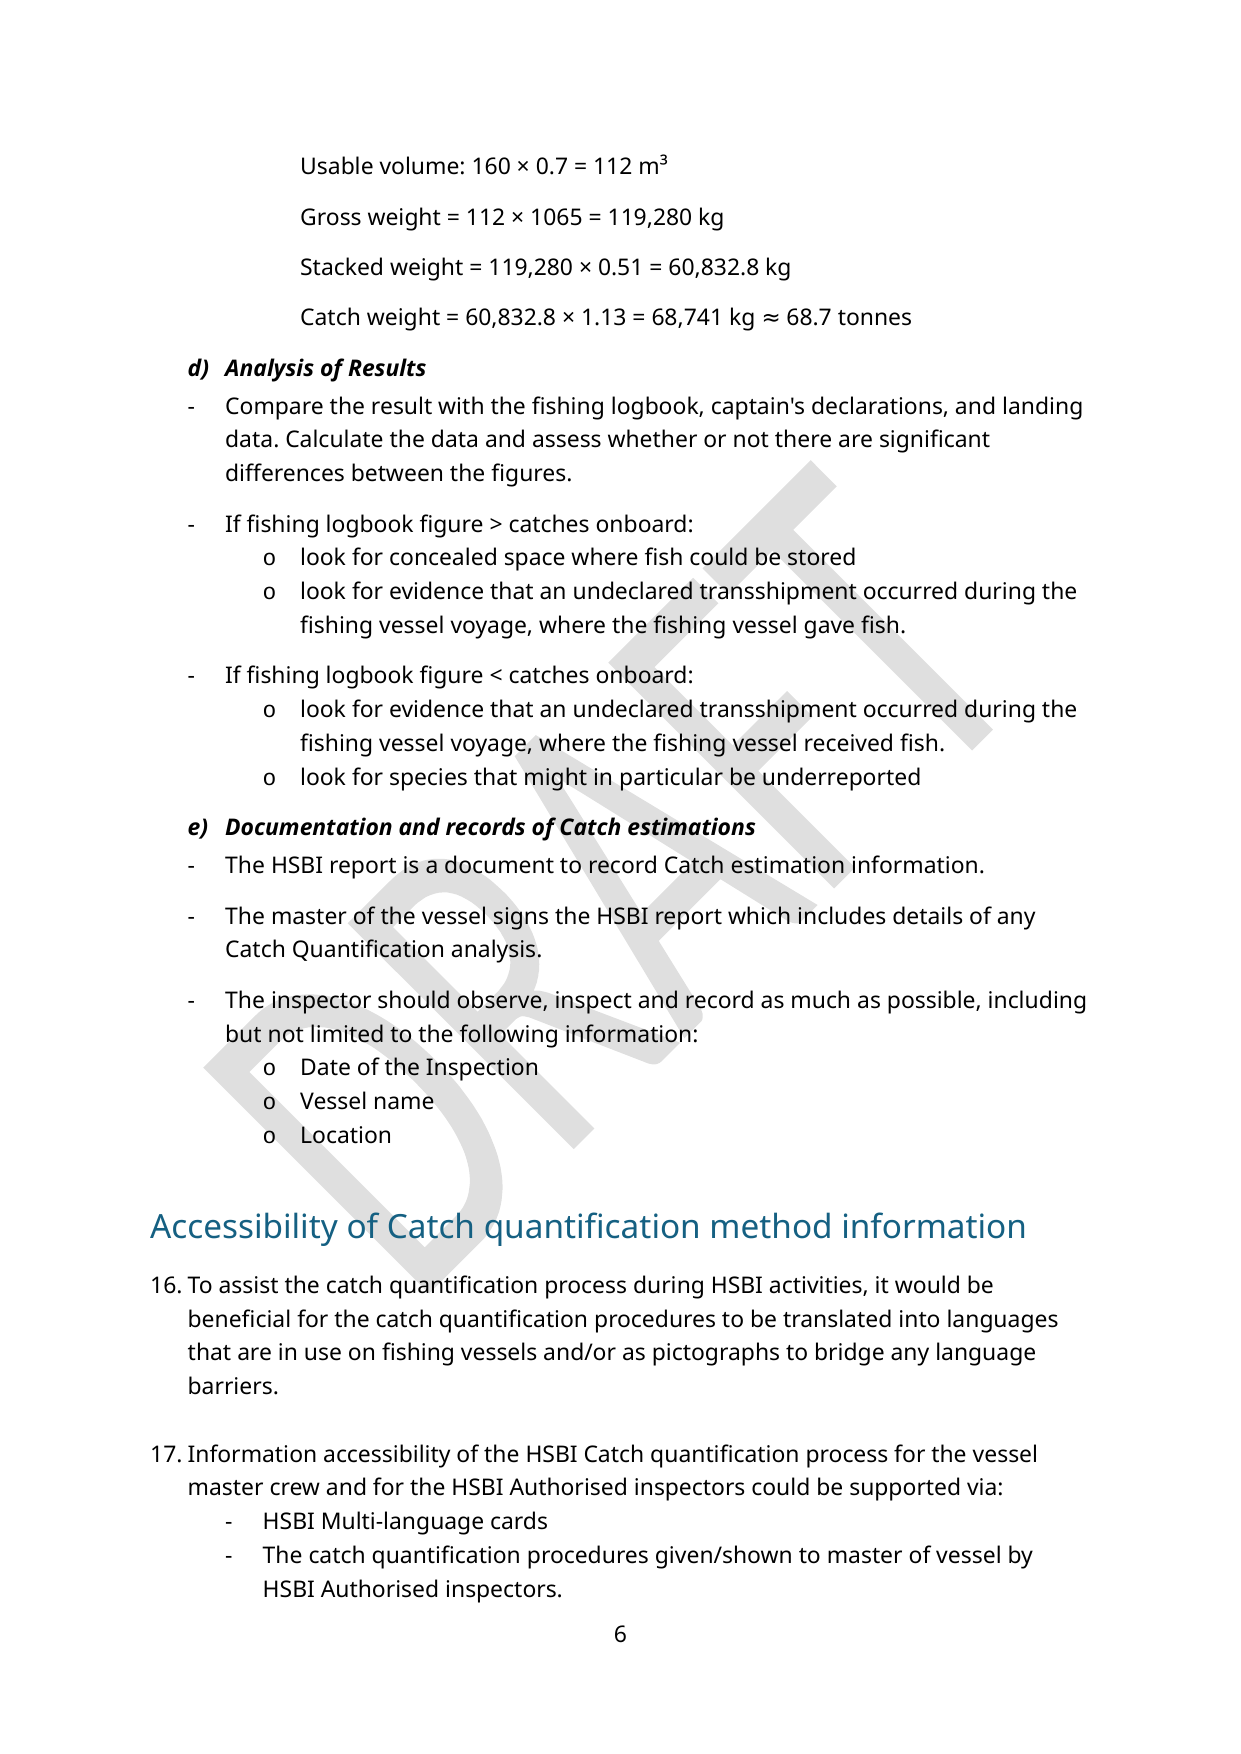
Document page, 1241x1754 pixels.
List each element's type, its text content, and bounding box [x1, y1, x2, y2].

text Usable volume: 160 × 0.7 = 112 m³ [300, 150, 1090, 181]
list Date of the Inspection [262, 1051, 1090, 1083]
list The master of the vessel signs the HSBI report which includes details of any Catch Quantification analysis. [187, 899, 1090, 964]
list The inspector should observe, inspect and record as much as possible, including but not limited to the following information: [187, 984, 1090, 1049]
list look for evidence that an undeclared transshipment occurred during the fishing vessel voyage, where the fishing vessel received fish. [262, 693, 1090, 758]
text Stacked weight = 119,280 × 0.51 = 60,832.8 kg [300, 251, 1090, 282]
list Vessel name [262, 1085, 1090, 1116]
list Location [262, 1119, 1090, 1150]
list The HSBI report is a document to record Catch estimation information. [187, 849, 1090, 880]
subtitle Analysis of Results [187, 352, 1090, 383]
subtitle Documentation and records of Catch estimations [187, 811, 1090, 842]
list Compare the result with the fishing logbook, captain's declarations, and landing data. Calculate the data and assess whether or not there are significant differences between the figures. [187, 389, 1090, 488]
list To assist the catch quantification process during HSBI activities, it would be beneficial for the catch quantification procedures to be translated into languages that are in use on fishing vessels and/or as pictographs to bridge any language barriers. [150, 1269, 1090, 1401]
list If fishing logbook figure > catches onboard: [187, 507, 1090, 539]
list look for concealed space where fish could be stored [262, 541, 1090, 573]
list The catch quantification procedures given/shown to master of vessel by HSBI Authorised inspectors. [225, 1539, 1090, 1604]
list If fishing logbook figure < catches onboard: [187, 659, 1090, 691]
text Catch weight = 60,832.8 × 1.13 = 68,741 kg ≈ 68.7 tonnes [300, 301, 1090, 332]
list look for evidence that an undeclared transshipment occurred during the fishing vessel voyage, where the fishing vessel gave fish. [262, 575, 1090, 640]
list HSBI Multi-language cards [225, 1505, 1090, 1536]
list Information accessibility of the HSBI Catch quantification process for the vessel master crew and for the HSBI Authorised inspectors could be supported via: [150, 1438, 1090, 1503]
list look for species that might in particular be underreported [262, 761, 1090, 792]
text Accessibility of Catch quantification method information [150, 1203, 1090, 1249]
text Gross weight = 112 × 1065 = 119,280 kg [300, 200, 1090, 232]
